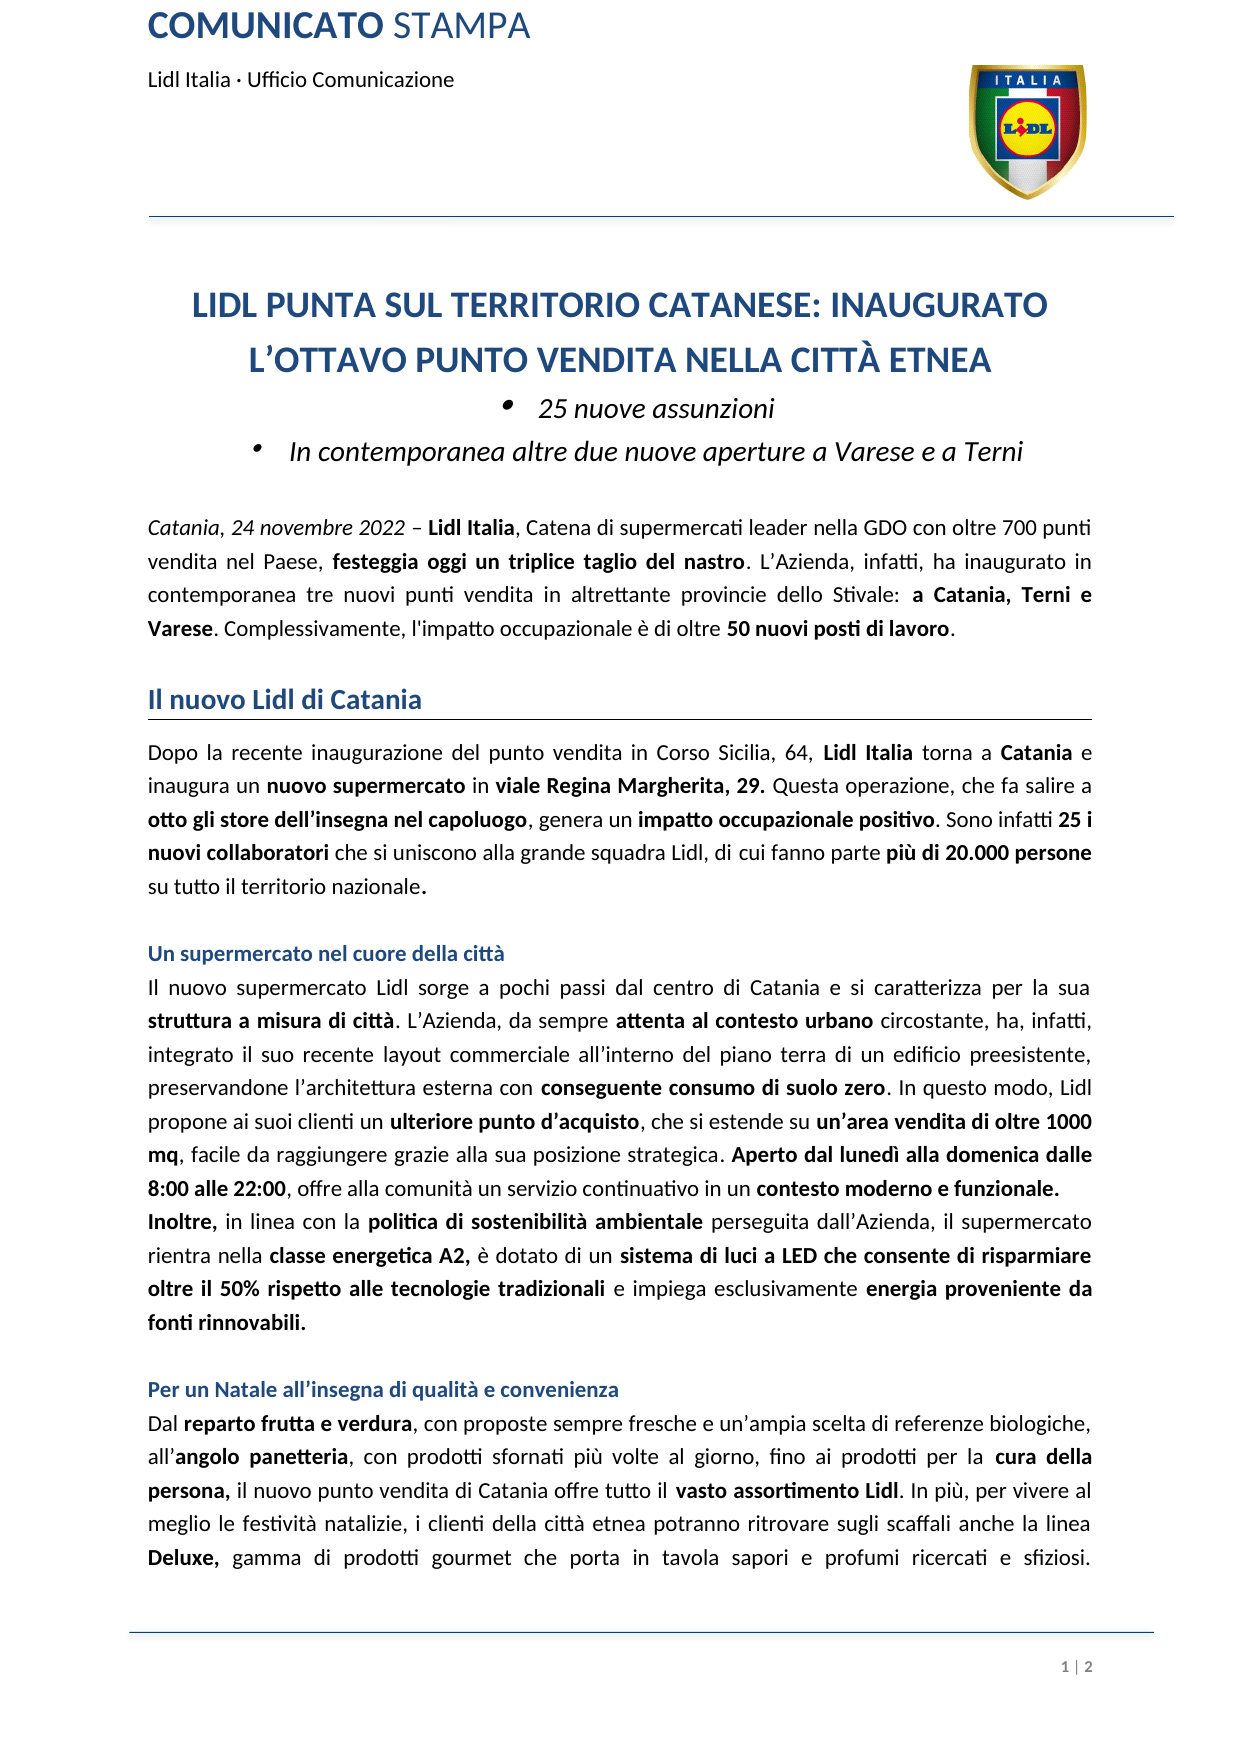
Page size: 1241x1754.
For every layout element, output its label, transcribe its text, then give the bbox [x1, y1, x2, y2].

text Il nuovo Lidl di Catania [148, 681, 1092, 719]
text Un supermercato nel cuore della città [148, 939, 1092, 967]
text Il nuovo supermercato Lidl sorge a pochi passi dal centro di Catania e si caratterizza per la sua struttura a misura di città. L’Azienda, da sempre attenta al contesto urbano circostante, ha, infatti, integrato il suo recente layout commerciale all’interno del piano terra di un edificio preesistente, preservandone l’architettura esterna con conseguente consumo di suolo zero. In questo modo, Lidl propone ai suoi clienti un ulteriore punto d’acquisto, che si estende su un’area vendita di oltre 1000 mq, facile da raggiungere grazie alla sua posizione strategica. Aperto dal lunedì alla domenica dalle 8:00 alle 22:00, offre alla comunità un servizio continuativo in un contesto moderno e funzionale. [148, 973, 1092, 1202]
picture [968, 65, 1087, 200]
text LIDL PUNTA SUL TERRITORIO CATANESE: INAUGURATO L’oTTAVO PUNTO VENDITA NELLA CITTà ETNEA [148, 281, 1093, 381]
list 25 nuove assunzioni [185, 391, 1093, 426]
text Per un Natale all’insegna di qualità e convenienza [148, 1375, 1092, 1403]
text Catania, 24 novembre 2022 – Lidl Italia, Catena di supermercati leader nella GDO con oltre 700 punti vendita nel Paese, festeggia oggi un triplice taglio del nastro. L’Azienda, infatti, ha inaugurato in contemporanea tre nuovi punti vendita in altrettante provincie dello Stivale: a Catania, Terni e Varese. Complessivamente, l'impatto occupazionale è di oltre 50 nuovi posti di lavoro. [148, 513, 1092, 642]
text Inoltre, in linea con la politica di sostenibilità ambientale perseguita dall’Azienda, il supermercato rientra nella classe energetica A2, è dotato di un sistema di luci a LED che consente di risparmiare oltre il 50% rispetto alle tecnologie tradizionali e impiega esclusivamente energia proveniente da fonti rinnovabili. [148, 1207, 1092, 1336]
list In contemporanea altre due nuove aperture a Varese e a Terni [185, 433, 1092, 469]
text Dopo la recente inaugurazione del punto vendita in Corso Sicilia, 64, Lidl Italia torna a Catania e inaugura un nuovo supermercato in viale Regina Margherita, 29. Questa operazione, che fa salire a otto gli store dell’insegna nel capoluogo, genera un impatto occupazionale positivo. Sono infatti 25 i nuovi collaboratori che si uniscono alla grande squadra Lidl, di cui fanno parte più di 20.000 persone su tutto il territorio nazionale. [148, 738, 1092, 900]
